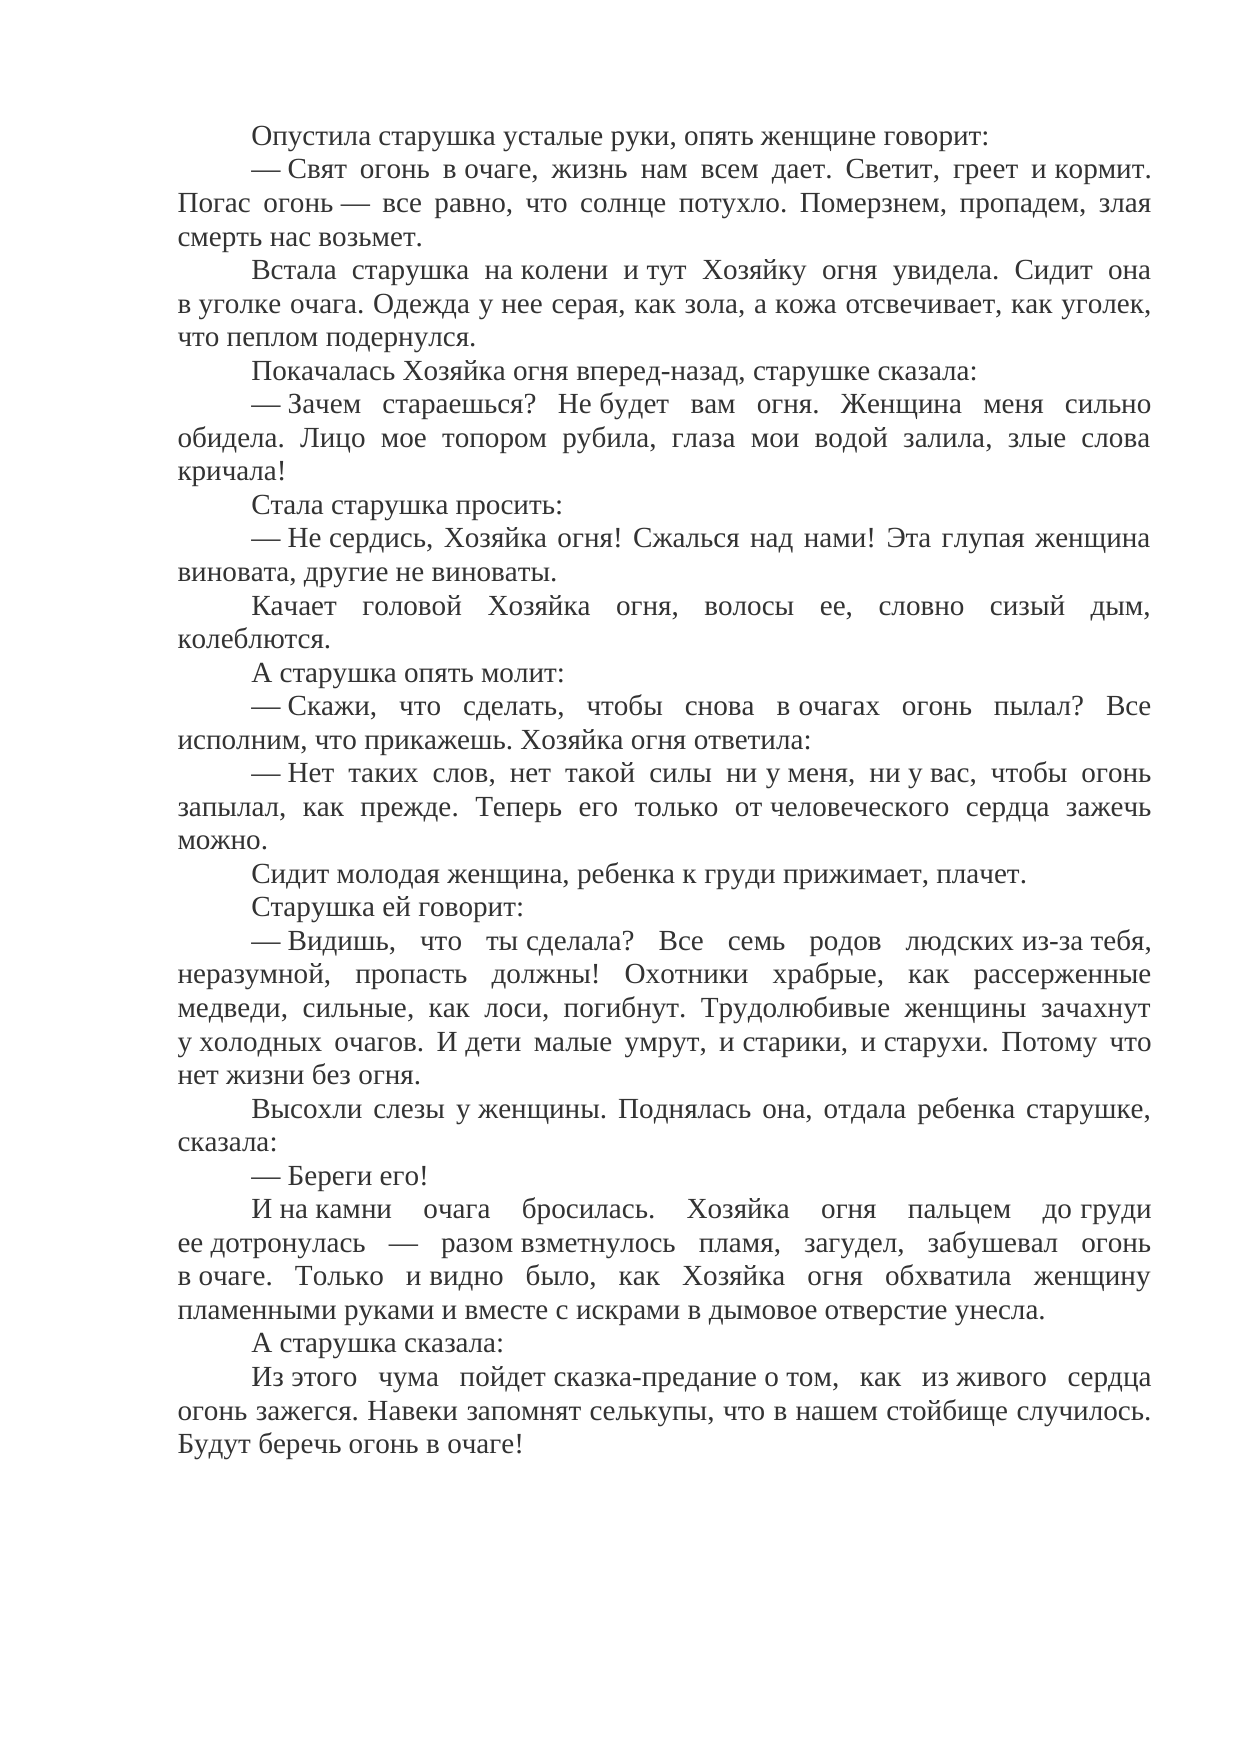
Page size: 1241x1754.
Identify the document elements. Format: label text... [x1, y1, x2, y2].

text Старушка ей говорит: [177, 889, 1152, 923]
text Опустила старушка усталые руки, опять женщине говорит: [177, 118, 1152, 152]
text — Видишь, что ты сделала? Все семь родов людских из-за тебя, неразумной, пропасть должны! Охотники храбрые, как рассерженные медведи, сильные, как лоси, погибнут. Трудолюбивые женщины зачахнут у холодных очагов. И дети малые умрут, и старики, и старухи. Потому что нет жизни без огня. [177, 923, 1152, 1091]
text А старушка сказала: [177, 1326, 1152, 1359]
text — Скажи, что сделать, чтобы снова в очагах огонь пылал? Все исполним, что прикажешь. Хозяйка огня ответила: [177, 688, 1152, 755]
text Сидит молодая женщина, ребенка к груди прижимает, плачет. [177, 856, 1152, 889]
text Покачалась Хозяйка огня вперед-назад, старушке сказала: [177, 353, 1152, 386]
text — Зачем стараешься? Не будет вам огня. Женщина меня сильно обидела. Лицо мое топором рубила, глаза мои водой залила, злые слова кричала! [177, 386, 1152, 487]
text — Свят огонь в очаге, жизнь нам всем дает. Светит, греет и кормит. Погас огонь — все равно, что солнце потухло. Померзнем, пропадем, злая смерть нас возьмет. [177, 152, 1152, 252]
text — Не сердись, Хозяйка огня! Сжалься над нами! Эта глупая женщина виновата, другие не виноваты. [177, 521, 1152, 588]
text Встала старушка на колени и тут Хозяйку огня увидела. Сидит она в уголке очага. Одежда у нее серая, как зола, а кожа отсвечивает, как уголек, что пеплом подернулся. [177, 252, 1152, 353]
text — Нет таких слов, нет такой силы ни у меня, ни у вас, чтобы огонь запылал, как прежде. Теперь его только от человеческого сердца зажечь можно. [177, 755, 1152, 856]
text Качает головой Хозяйка огня, волосы ее, словно сизый дым, колеблются. [177, 588, 1152, 655]
text И на камни очага бросилась. Хозяйка огня пальцем до груди ее дотронулась — разом взметнулось пламя, загудел, забушевал огонь в очаге. Только и видно было, как Хозяйка огня обхватила женщину пламенными руками и вместе с искрами в дымовое отверстие унесла. [177, 1191, 1152, 1326]
text — Береги его! [177, 1158, 1152, 1191]
text Высохли слезы у женщины. Поднялась она, отдала ребенка старушке, сказала: [177, 1091, 1152, 1158]
text А старушка опять молит: [177, 655, 1152, 688]
text Стала старушка просить: [177, 487, 1152, 521]
text Из этого чума пойдет сказка-предание о том, как из живого сердца огонь зажегся. Навеки запомнят селькупы, что в нашем стойбище случилось. Будут беречь огонь в очаге! [177, 1359, 1152, 1460]
